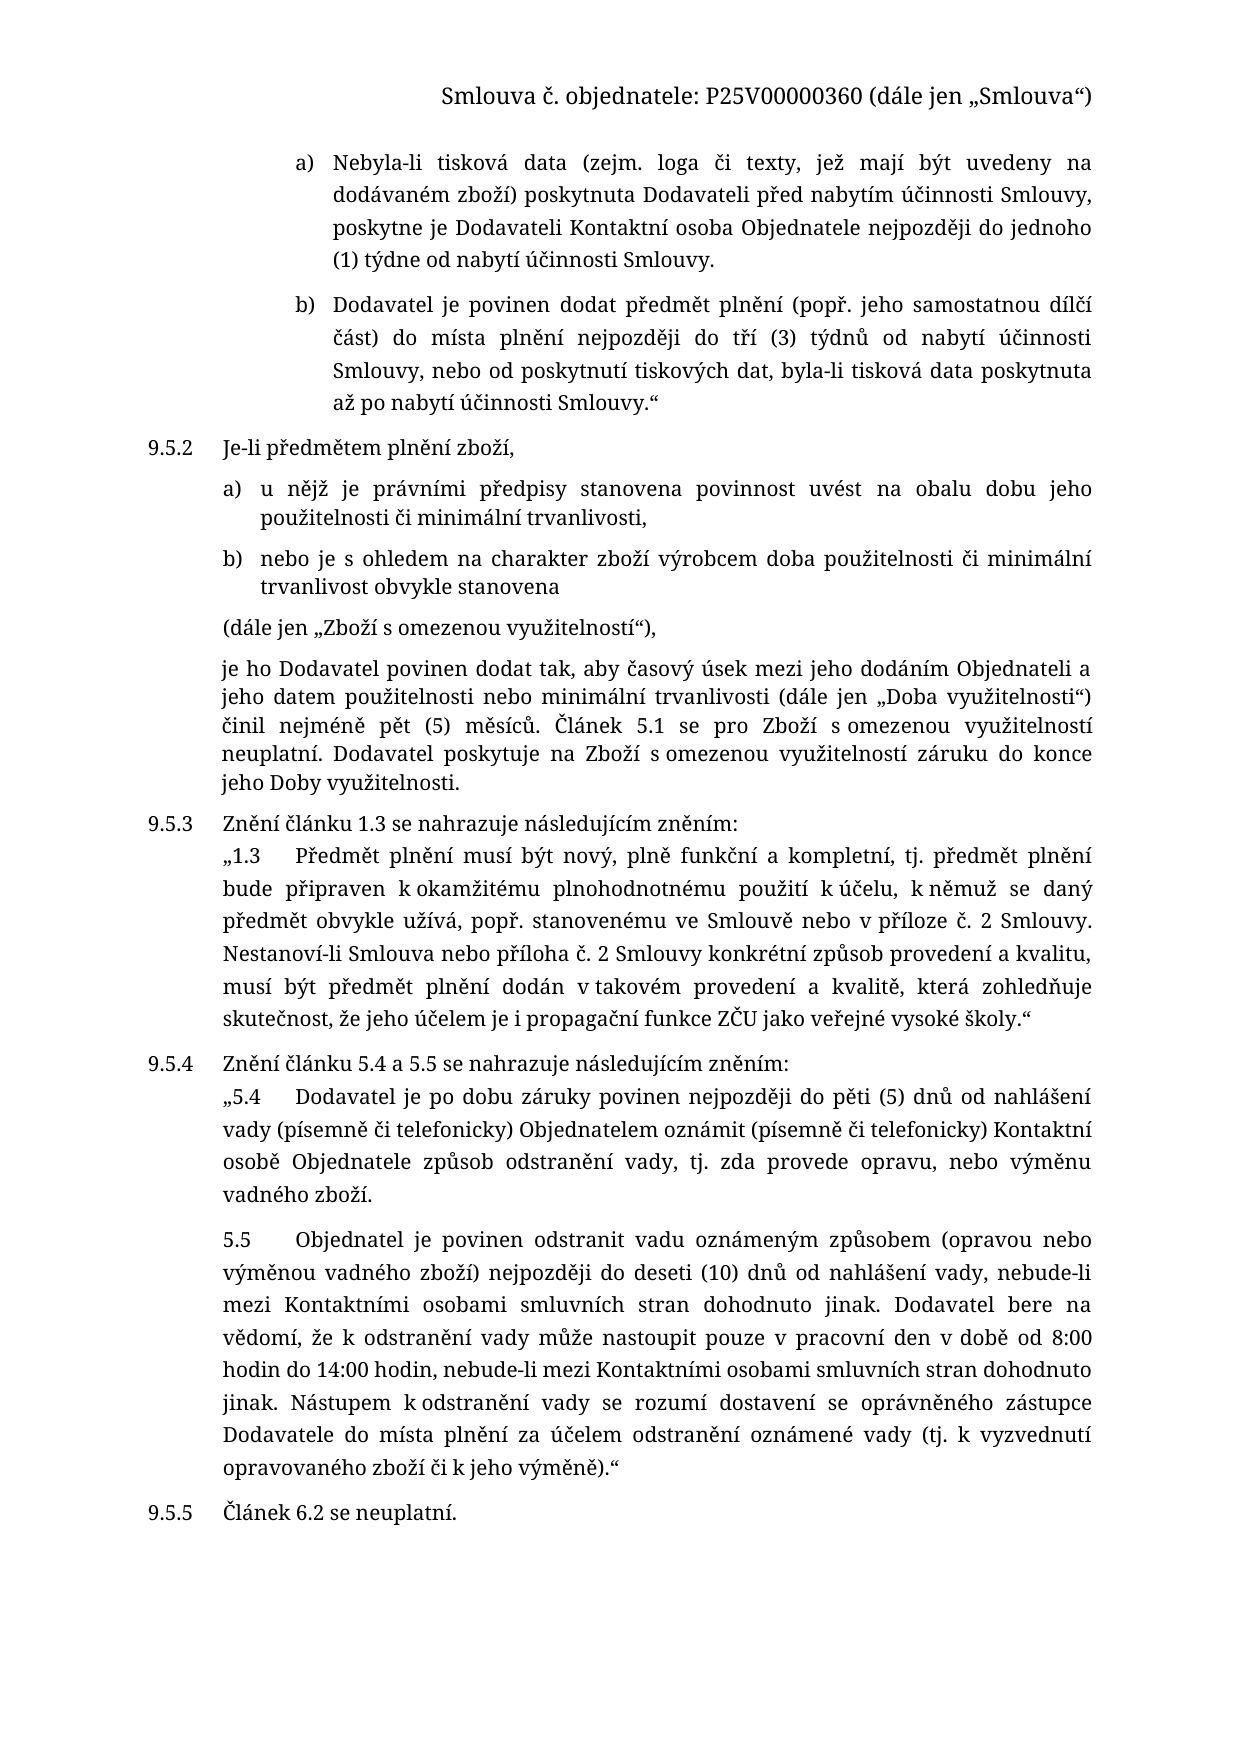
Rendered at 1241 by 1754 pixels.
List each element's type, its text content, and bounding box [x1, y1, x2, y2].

list Dodavatel je povinen dodat předmět plnění (popř. jeho samostatnou dílčí část) do místa plnění nejpozději do tří (3) týdnů od nabytí účinnosti Smlouvy, nebo od poskytnutí tiskových dat, byla-li tisková data poskytnuta až po nabytí účinnosti Smlouvy.“ [295, 291, 1093, 417]
list u nějž je právními předpisy stanovena povinnost uvést na obalu dobu jeho použitelnosti či minimální trvanlivosti, [223, 474, 1093, 531]
list „5.4 Dodavatel je po dobu záruky povinen nejpozději do pěti (5) dnů od nahlášení vady (písemně či telefonicky) Objednatelem oznámit (písemně či telefonicky) Kontaktní osobě Objednatele způsob odstranění vady, tj. zda provede opravu, nebo výměnu vadného zboží. [223, 1082, 1093, 1208]
list „1.3 Předmět plnění musí být nový, plně funkční a kompletní, tj. předmět plnění bude připraven k okamžitému plnohodnotnému použití k účelu, k němuž se daný předmět obvykle užívá, popř. stanovenému ve Smlouvě nebo v příloze č. 2 Smlouvy. Nestanoví-li Smlouva nebo příloha č. 2 Smlouvy konkrétní způsob provedení a kvalitu, musí být předmět plnění dodán v takovém provedení a kvalitě, která zohledňuje skutečnost, že jeho účelem je i propagační funkce ZČU jako veřejné vysoké školy.“ [223, 841, 1093, 1033]
list nebo je s ohledem na charakter zboží výrobcem doba použitelnosti či minimální trvanlivost obvykle stanovena [223, 544, 1093, 601]
list Znění článku 1.3 se nahrazuje následujícím zněním: [148, 809, 1093, 837]
list Článek 6.2 se neuplatní. [148, 1498, 1093, 1527]
text je ho Dodavatel povinen dodat tak, aby časový úsek mezi jeho dodáním Objednateli a jeho datem použitelnosti nebo minimální trvanlivosti (dále jen „Doba využitelnosti“) činil nejméně pět (5) měsíců. Článek 5.1 se pro Zboží s omezenou využitelností neuplatní. Dodavatel poskytuje na Zboží s omezenou využitelností záruku do konce jeho Doby využitelnosti. [221, 654, 1093, 796]
list 5.5 Objednatel je povinen odstranit vadu oznámeným způsobem (opravou nebo výměnou vadného zboží) nejpozději do deseti (10) dnů od nahlášení vady, nebude-li mezi Kontaktními osobami smluvních stran dohodnuto jinak. Dodavatel bere na vědomí, že k odstranění vady může nastoupit pouze v pracovní den v době od 8:00 hodin do 14:00 hodin, nebude-li mezi Kontaktními osobami smluvních stran dohodnuto jinak. Nástupem k odstranění vady se rozumí dostavení se oprávněného zástupce Dodavatele do místa plnění za účelem odstranění oznámené vady (tj. k vyzvednutí opravovaného zboží či k jeho výměně).“ [223, 1225, 1093, 1482]
list Nebyla-li tisková data (zejm. loga či texty, jež mají být uvedeny na dodávaném zboží) poskytnuta Dodavateli před nabytím účinnosti Smlouvy, poskytne je Dodavateli Kontaktní osoba Objednatele nejpozději do jednoho (1) týdne od nabytí účinnosti Smlouvy. [295, 148, 1093, 274]
text (dále jen „Zboží s omezenou využitelností“), [223, 613, 1093, 642]
list Je-li předmětem plnění zboží, [148, 433, 1093, 462]
list Znění článku 5.4 a 5.5 se nahrazuje následujícím zněním: [148, 1049, 1093, 1078]
